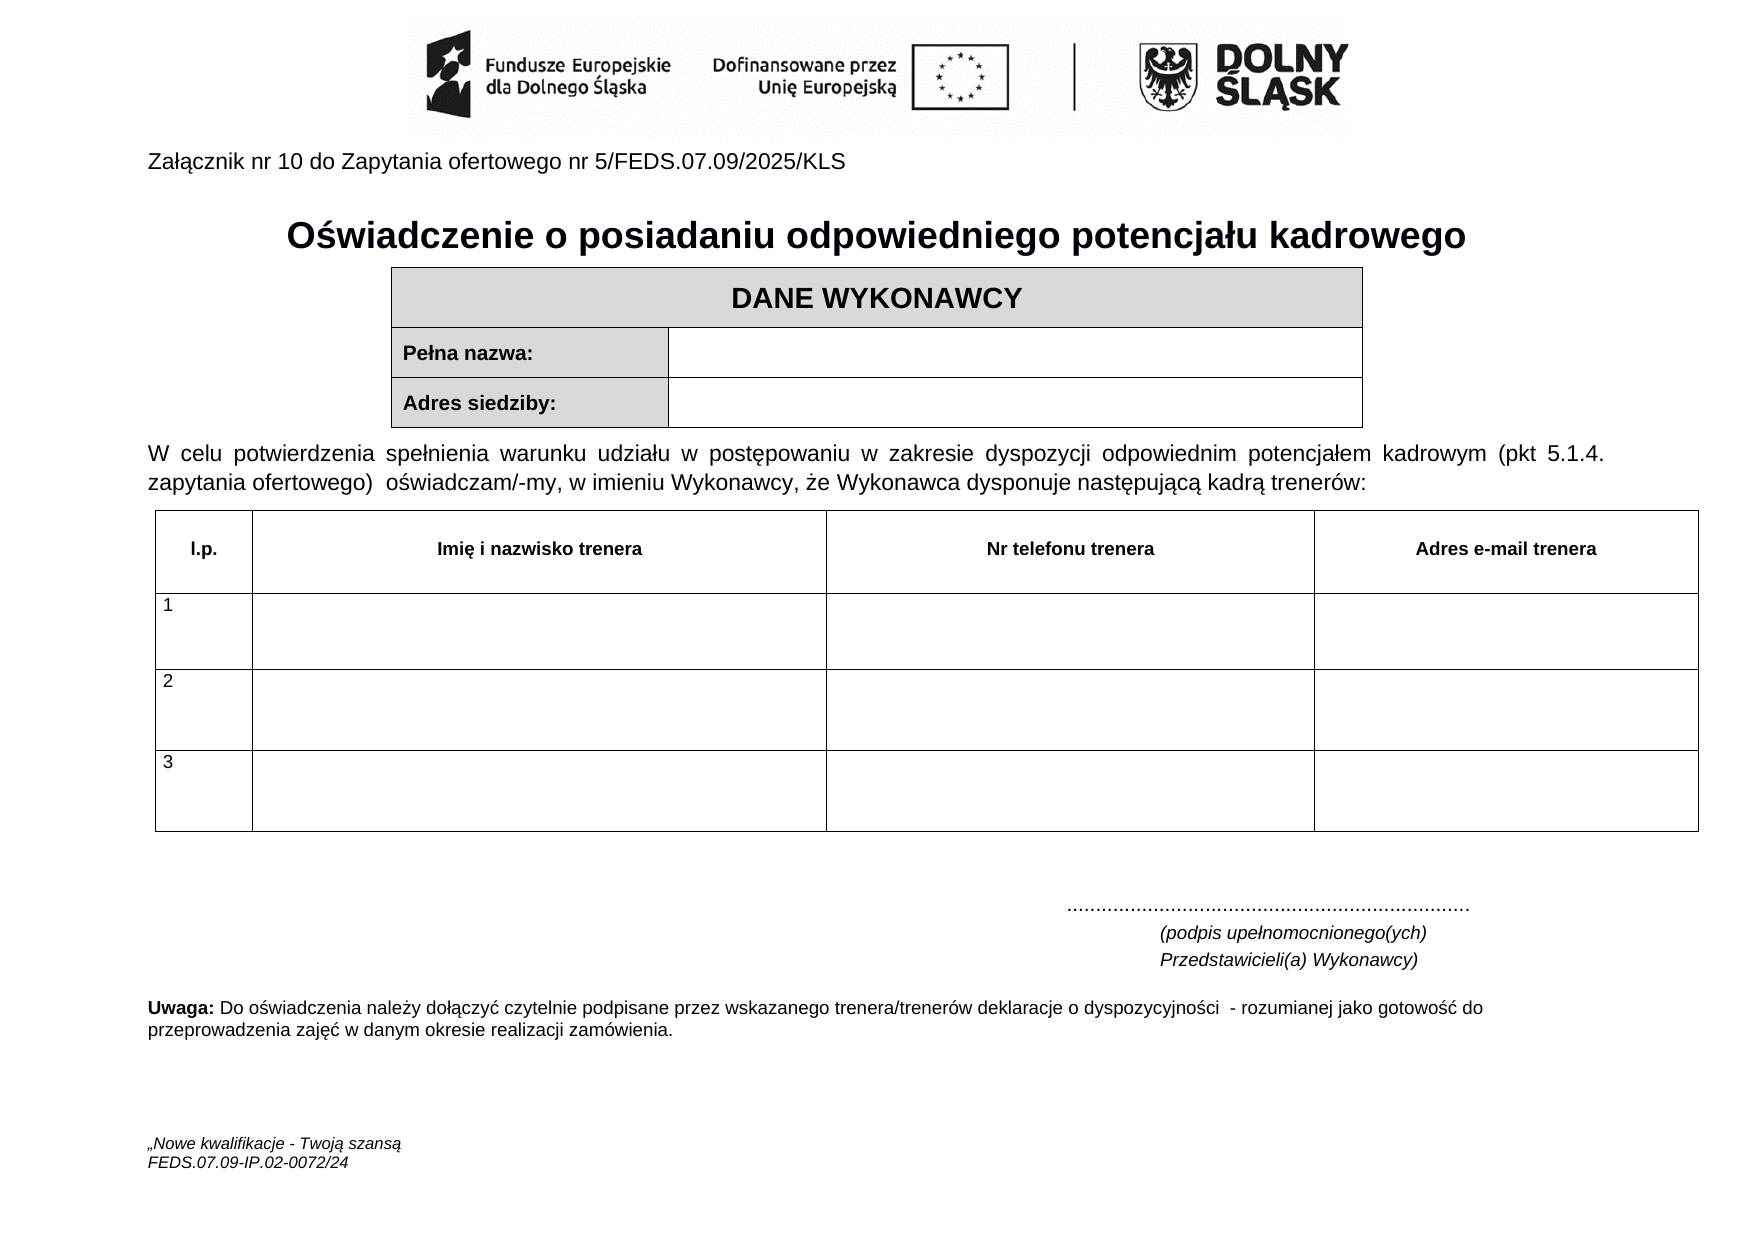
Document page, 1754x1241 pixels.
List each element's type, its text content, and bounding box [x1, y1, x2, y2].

table_cell [1315, 594, 1698, 669]
table_cell 1 [156, 594, 252, 669]
text Przedstawicieli(a) Wykonawcy) [148, 948, 1606, 970]
text Załącznik nr 10 do Zapytania ofertowego nr 5/FEDS.07.09/2025/KLS [148, 148, 1606, 174]
table_cell [827, 594, 1314, 669]
table_cell Adres siedziby: [392, 378, 668, 427]
table_cell [1315, 670, 1698, 750]
table_cell [253, 594, 826, 669]
table_cell [827, 751, 1314, 831]
table_cell 2 [156, 670, 252, 750]
table_cell [1315, 751, 1698, 831]
table_header Imię i nazwisko trenera [253, 511, 826, 593]
table_cell [827, 670, 1314, 750]
table_cell [253, 751, 826, 831]
table_cell [253, 670, 826, 750]
picture [405, 8, 1349, 140]
text Oświadczenie o posiadaniu odpowiedniego potencjału kadrowego [148, 213, 1606, 257]
table_header Adres e-mail trenera [1315, 511, 1698, 593]
table_header Nr telefonu trenera [827, 511, 1314, 593]
table_cell [669, 378, 1362, 427]
table_cell Pełna nazwa: [392, 328, 668, 377]
text (podpis upełnomocnionego(ych) [148, 922, 1606, 943]
text ...................................................................... [148, 892, 1606, 916]
table_header l.p. [156, 511, 252, 593]
text W celu potwierdzenia spełnienia warunku udziału w postępowaniu w zakresie dyspozycji odpowiednim potencjałem kadrowym (pkt 5.1.4. zapytania ofertowego) oświadczam/-my, w imieniu Wykonawcy, że Wykonawca dysponuje następującą kadrą trenerów: [148, 440, 1606, 495]
table_cell [669, 328, 1362, 377]
text Uwaga: Do oświadczenia należy dołączyć czytelnie podpisane przez wskazanego trenera/trenerów deklaracje o dyspozycyjności - rozumianej jako gotowość do przeprowadzenia zajęć w danym okresie realizacji zamówienia. [148, 997, 1606, 1040]
table_cell 3 [156, 751, 252, 831]
table_header DANE WYKONAWCY [392, 268, 1362, 327]
